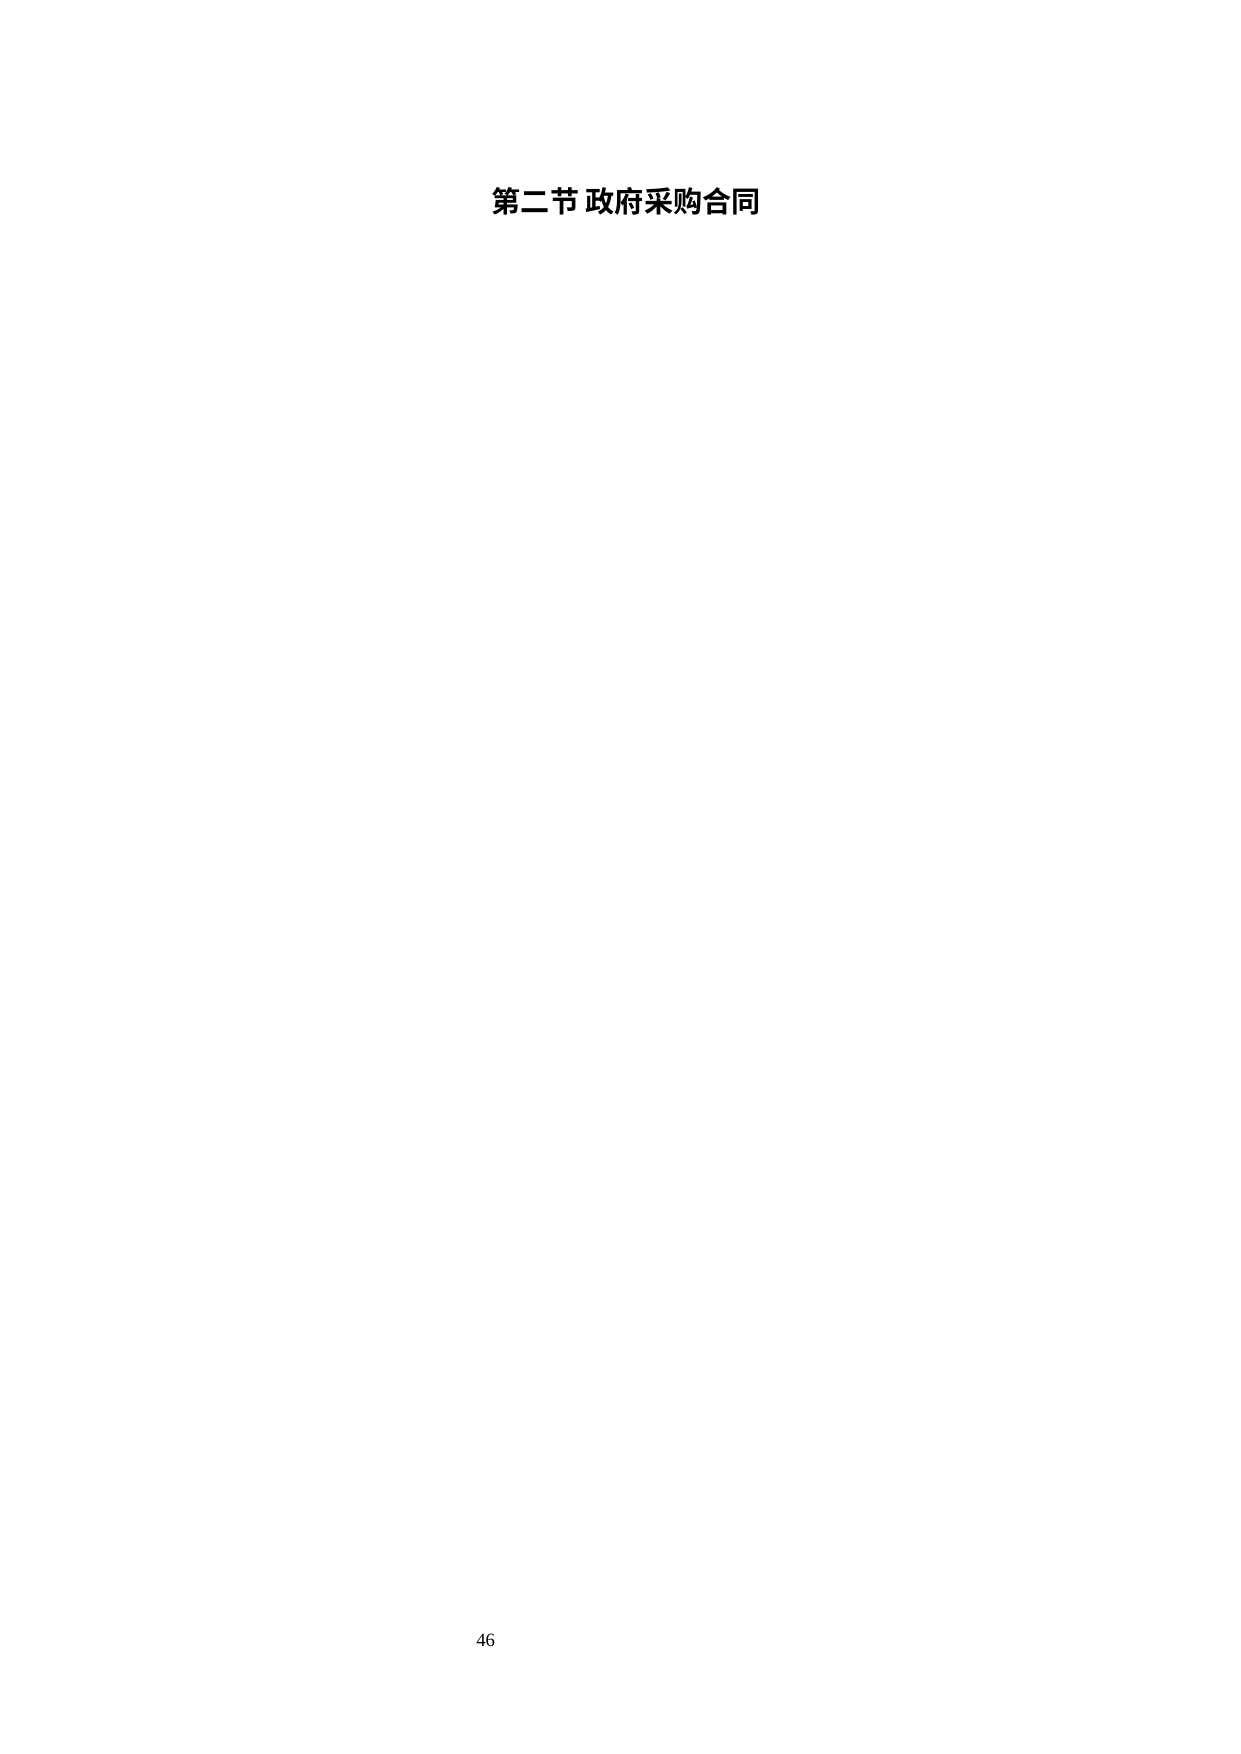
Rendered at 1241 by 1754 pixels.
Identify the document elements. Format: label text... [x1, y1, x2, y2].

text 第二节 政府采购合同 [165, 178, 1087, 221]
